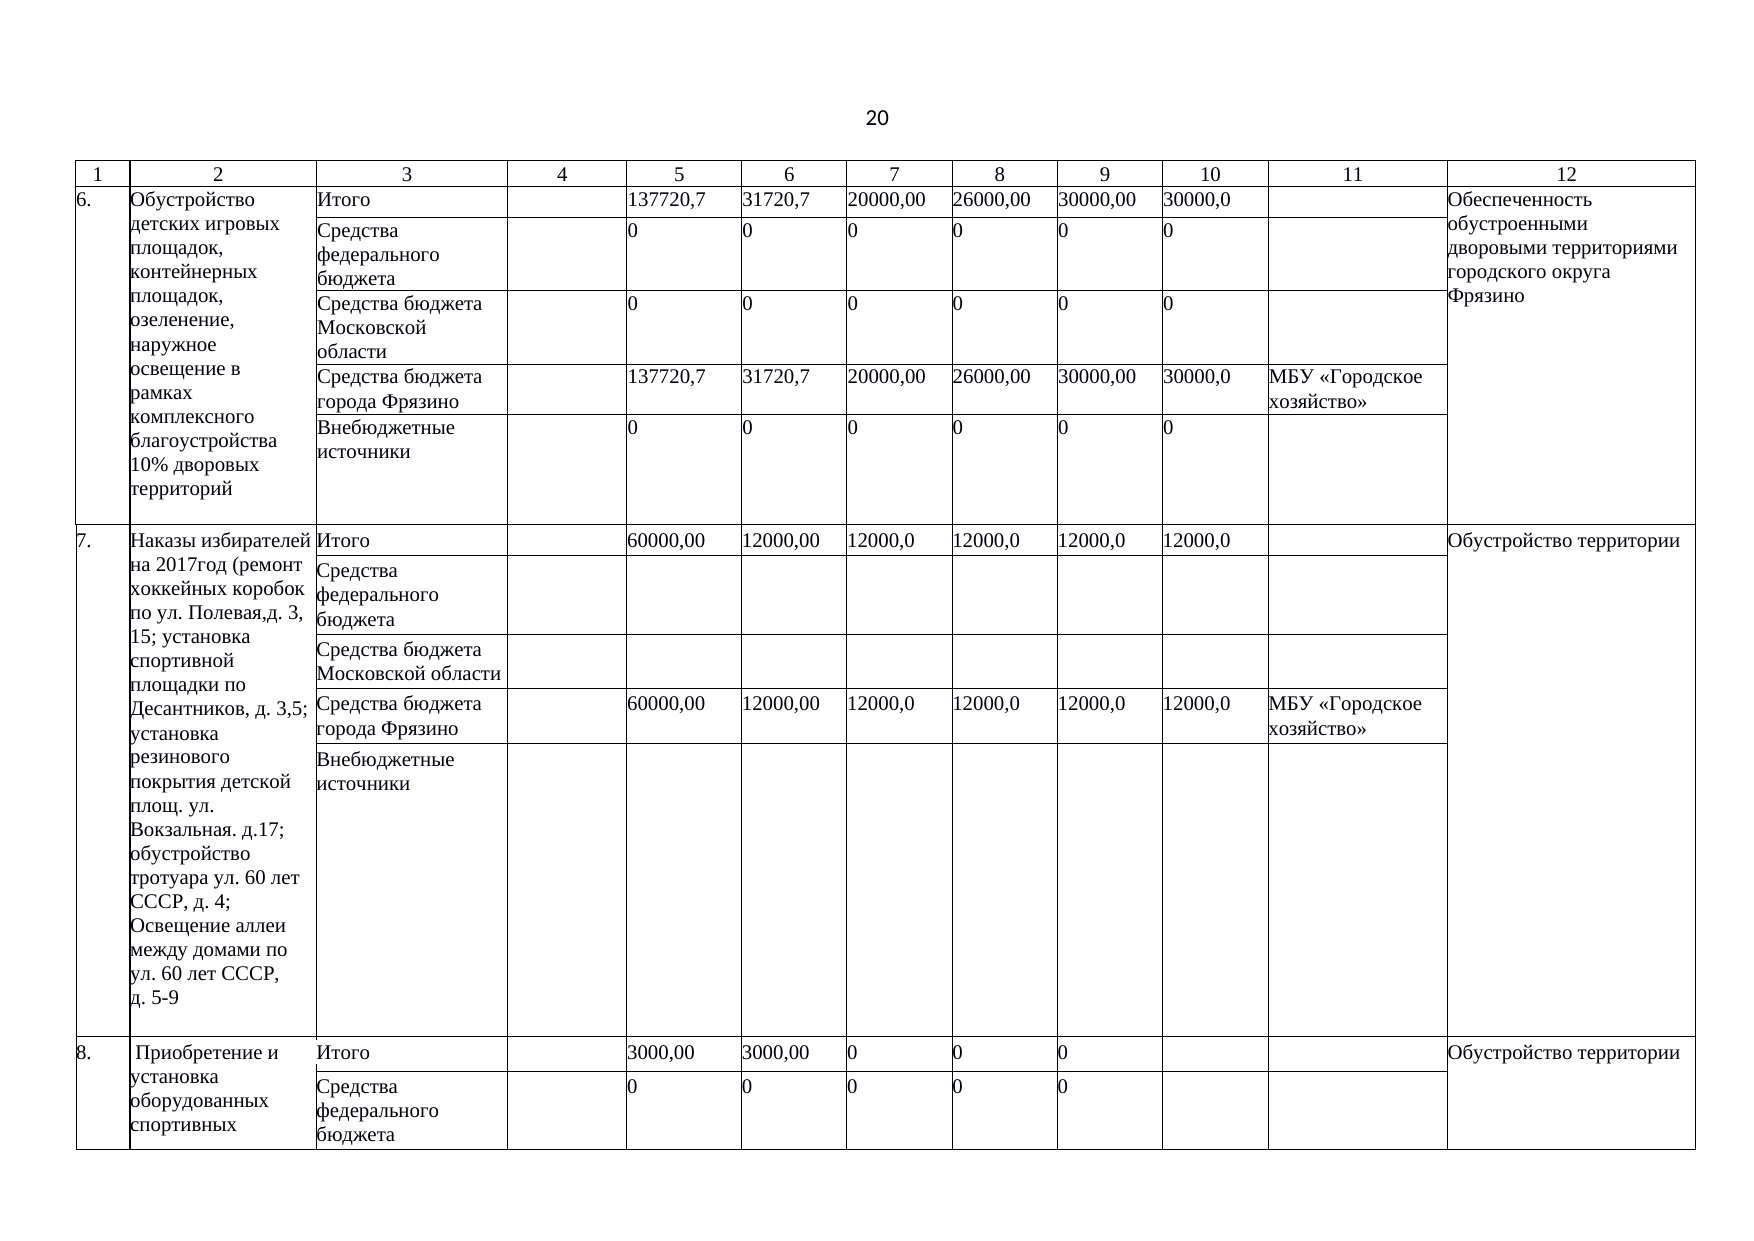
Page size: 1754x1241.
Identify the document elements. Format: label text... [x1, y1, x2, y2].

table_cell 0 [627, 415, 741, 524]
table_cell [1269, 1072, 1447, 1149]
table_cell 12000,0 [847, 525, 952, 555]
table_cell 0 [742, 415, 846, 524]
table_cell 0 [1058, 1037, 1162, 1071]
table_cell МБУ «Городское хозяйство» [1269, 689, 1447, 743]
table_header 7 [847, 161, 952, 186]
table_cell [627, 556, 741, 633]
table_cell [1058, 635, 1162, 688]
table_cell 0 [953, 218, 1057, 290]
table_cell [508, 218, 626, 290]
table_header 10 [1163, 161, 1268, 186]
table_cell [847, 556, 952, 633]
table_cell 0 [742, 291, 846, 363]
table_cell 0 [953, 1037, 1057, 1071]
table_cell [742, 744, 846, 1036]
table_cell 0 [742, 218, 846, 290]
table_cell [1269, 744, 1447, 1036]
table_cell 12000,0 [1058, 689, 1162, 743]
table_cell 12000,0 [1058, 525, 1162, 555]
table_cell 0 [953, 415, 1057, 524]
table_cell 137720,7 [627, 187, 741, 217]
table_cell [508, 415, 626, 524]
table_cell 8. [77, 1037, 129, 1149]
table_cell [508, 525, 626, 555]
table_header 2 [131, 161, 316, 186]
table_header 4 [508, 161, 626, 186]
table_header 8 [953, 161, 1057, 186]
table_cell [1058, 556, 1162, 633]
table_cell 0 [1058, 218, 1162, 290]
table_cell Приобретение и установка оборудованных спортивных площадок по адресам: г. Фрязино, проспект Мира, д. 20, 20а; г. Фрязино, проспект Мира, д 17; г. Фрязино, ул. Нахимова, д. 21; г. Фрязино, ул. Полевая, д. 3; г. Фрязино, ул. Полевая, д. 25 [131, 1037, 316, 1149]
table_cell [1163, 635, 1268, 688]
table_cell 12000,00 [742, 525, 846, 555]
table_cell [1269, 187, 1447, 217]
table_cell 20000,00 [847, 187, 952, 217]
table_cell [953, 556, 1057, 633]
table_cell 137720,7 [627, 365, 741, 414]
table_cell Внебюджетные источники [317, 744, 507, 1036]
table_cell [508, 689, 626, 743]
table_cell [1269, 556, 1447, 633]
table_cell 30000,0 [1163, 365, 1268, 414]
table_cell Средства федерального бюджета [317, 1072, 507, 1149]
table_cell 12000,0 [1163, 689, 1268, 743]
table_cell [627, 635, 741, 688]
table_cell 7. [77, 525, 129, 1036]
table_cell 60000,00 [627, 689, 741, 743]
table_cell 26000,00 [953, 187, 1057, 217]
table_cell [627, 744, 741, 1036]
table_header 9 [1058, 161, 1162, 186]
table_cell 26000,00 [953, 365, 1057, 414]
table_cell [1163, 1037, 1268, 1071]
table_cell 30000,0 [1163, 187, 1268, 217]
table_cell Средства бюджета Московской области [317, 291, 507, 363]
table_cell Внебюджетные источники [317, 415, 507, 524]
table_cell 0 [1058, 415, 1162, 524]
table_cell 6. [76, 187, 129, 524]
table_cell [1269, 1037, 1447, 1071]
table_cell 0 [847, 1072, 952, 1149]
table_cell [742, 556, 846, 633]
table_cell 0 [627, 291, 741, 363]
table_cell [847, 635, 952, 688]
table_cell 0 [953, 1072, 1057, 1149]
table_cell [1163, 556, 1268, 633]
table_cell 0 [742, 1072, 846, 1149]
table_cell 0 [847, 1037, 952, 1071]
table_cell Итого [317, 525, 507, 555]
table_cell 31720,7 [742, 365, 846, 414]
table_cell Итого [317, 1037, 507, 1071]
table_cell 60000,00 [627, 525, 741, 555]
table_cell [508, 365, 626, 414]
table_cell Средства федерального бюджета [317, 556, 507, 633]
table_header 6 [742, 161, 846, 186]
table_cell 0 [953, 291, 1057, 363]
table_cell [1163, 1072, 1268, 1149]
table_header 5 [627, 161, 741, 186]
table_cell [1058, 744, 1162, 1036]
table_cell [742, 635, 846, 688]
table_cell [847, 744, 952, 1036]
table_cell [508, 744, 626, 1036]
table_cell [953, 635, 1057, 688]
table_cell [1269, 525, 1447, 555]
table_cell [953, 744, 1057, 1036]
table_cell Обустройство детских игровых площадок, контейнерных площадок, озеленение, наружное освещение в рамках комплексного благоустройства 10% дворовых территорий [131, 187, 316, 524]
table_cell 12000,00 [742, 689, 846, 743]
table_cell 0 [1163, 218, 1268, 290]
table_cell 0 [847, 415, 952, 524]
table_cell [508, 556, 626, 633]
table_cell [508, 1072, 626, 1149]
table_cell 0 [627, 218, 741, 290]
table_cell [508, 635, 626, 688]
table_cell 0 [847, 291, 952, 363]
table_cell 0 [627, 1072, 741, 1149]
table_header 12 [1448, 161, 1695, 186]
table_cell Наказы избирателей на 2017год (ремонт хоккейных коробок по ул. Полевая,д. 3, 15; установка спортивной площадки по Десантников, д. 3,5; установка резинового покрытия детской площ. ул. Вокзальная. д.17; обустройство тротуара ул. 60 лет СССР, д. 4; Освещение аллеи между домами по ул. 60 лет СССР, д. 5-9 [131, 525, 316, 1036]
table_header 1 [76, 161, 129, 186]
table_cell 12000,0 [953, 525, 1057, 555]
table_cell 0 [847, 218, 952, 290]
table_cell МБУ «Городское хозяйство» [1269, 365, 1447, 414]
table_cell 30000,00 [1058, 365, 1162, 414]
table_cell 12000,0 [847, 689, 952, 743]
table_cell [1269, 635, 1447, 688]
table_cell 30000,00 [1058, 187, 1162, 217]
table_cell Обеспеченность обустроенными дворовыми территориями городского округа Фрязино [1448, 187, 1695, 524]
table_cell Средства бюджета города Фрязино [317, 365, 507, 414]
table_cell 0 [1058, 1072, 1162, 1149]
table_cell 31720,7 [742, 187, 846, 217]
table_cell [508, 1037, 626, 1071]
table_cell [1269, 415, 1447, 524]
table_cell [1269, 291, 1447, 363]
table_cell Обустройство территории [1448, 525, 1695, 1036]
table_cell 0 [1058, 291, 1162, 363]
table_cell 0 [1163, 291, 1268, 363]
table_cell 12000,0 [953, 689, 1057, 743]
table_header 3 [317, 161, 507, 186]
table_cell 20000,00 [847, 365, 952, 414]
table_cell [1269, 218, 1447, 290]
table_cell Средства федерального бюджета [317, 218, 507, 290]
table_cell 3000,00 [627, 1037, 741, 1071]
table_cell Итого [317, 187, 507, 217]
table_header 11 [1269, 161, 1447, 186]
table_cell [1163, 744, 1268, 1036]
table_cell Обустройство территории [1448, 1037, 1695, 1149]
table_cell [508, 291, 626, 363]
table_cell 12000,0 [1163, 525, 1268, 555]
table_cell 3000,00 [742, 1037, 846, 1071]
table_cell [508, 187, 626, 217]
table_cell Средства бюджета Московской области [317, 635, 507, 688]
table_cell Средства бюджета города Фрязино [317, 689, 507, 743]
table_cell 0 [1163, 415, 1268, 524]
